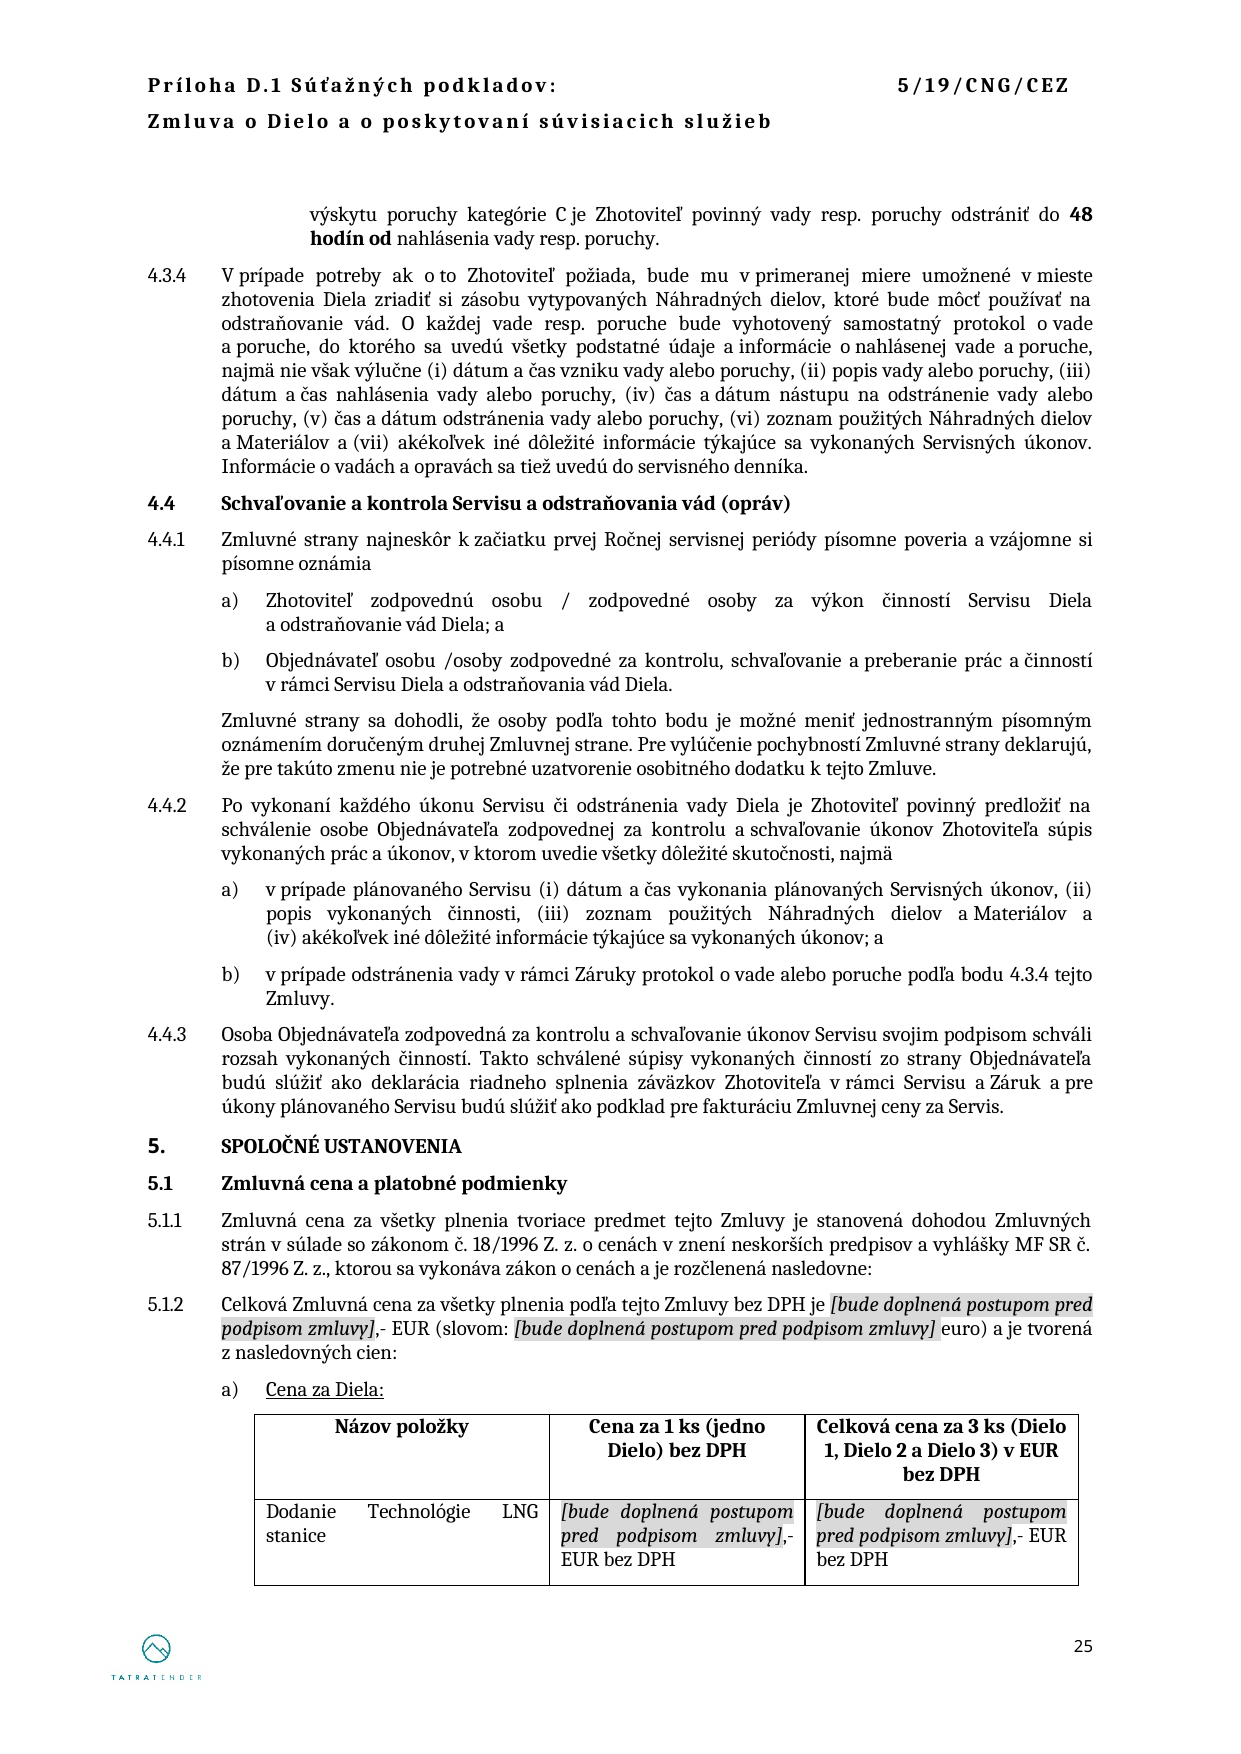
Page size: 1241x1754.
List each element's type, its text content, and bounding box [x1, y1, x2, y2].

list Cena za Diela: [221, 1377, 1093, 1401]
list Celková Zmluvná cena za všetky plnenia podľa tejto Zmluvy bez DPH je [bude doplnená postupom pred podpisom zmluvy],- EUR (slovom: [bude doplnená postupom pred podpisom zmluvy] euro) a je tvorená z nasledovných cien: [148, 1293, 1093, 1365]
picture [90, 1610, 222, 1704]
list Po vykonaní každého úkonu Servisu či odstránenia vady Diela je Zhotoviteľ povinný predložiť na schválenie osobe Objednávateľa zodpovednej za kontrolu a schvaľovanie úkonov Zhotoviteľa súpis vykonaných prác a úkonov, v ktorom uvedie všetky dôležité skutočnosti, najmä [148, 793, 1093, 865]
list Osoba Objednávateľa zodpovedná za kontrolu a schvaľovanie úkonov Servisu svojim podpisom schváli rozsah vykonaných činností. Takto schválené súpisy vykonaných činností zo strany Objednávateľa budú slúžiť ako deklarácia riadneho splnenia záväzkov Zhotoviteľa v rámci Servisu a Záruk a pre úkony plánovaného Servisu budú slúžiť ako podklad pre fakturáciu Zmluvnej ceny za Servis. [148, 1023, 1093, 1118]
table_cell [bude doplnená postupom pred podpisom zmluvy],- EUR bez DPH (slovom: [bude doplnená postupom pred podpisom zmluvy] euro) [806, 1500, 1078, 1584]
list V prípade potreby ak o to Zhotoviteľ požiada, bude mu v primeranej miere umožnené v mieste zhotovenia Diela zriadiť si zásobu vytypovaných Náhradných dielov, ktoré bude môcť používať na odstraňovanie vád. O každej vade resp. poruche bude vyhotovený samostatný protokol o vade a poruche, do ktorého sa uvedú všetky podstatné údaje a informácie o nahlásenej vade a poruche, najmä nie však výlučne (i) dátum a čas vzniku vady alebo poruchy, (ii) popis vady alebo poruchy, (iii) dátum a čas nahlásenia vady alebo poruchy, (iv) čas a dátum nástupu na odstránenie vady alebo poruchy, (v) čas a dátum odstránenia vady alebo poruchy, (vi) zoznam použitých Náhradných dielov a Materiálov a (vii) akékoľvek iné dôležité informácie týkajúce sa vykonaných Servisných úkonov. Informácie o vadách a opravách sa tiež uvedú do servisného denníka. [148, 263, 1093, 479]
list Schvaľovanie a kontrola Servisu a odstraňovania vád (opráv) [148, 491, 1093, 515]
list Zhotoviteľ zodpovednú osobu / zodpovedné osoby za výkon činností Servisu Diela a odstraňovanie vád Diela; a [221, 588, 1093, 636]
list Zmluvné strany najneskôr k začiatku prvej Ročnej servisnej periódy písomne poveria a vzájomne si písomne oznámia [148, 528, 1093, 576]
table_header Názov položky [255, 1415, 549, 1499]
list v prípade odstránenia vady v rámci Záruky protokol o vade alebo poruche podľa bodu 4.3.4 tejto Zmluvy. [221, 962, 1093, 1010]
list Objednávateľ osobu /osoby zodpovedné za kontrolu, schvaľovanie a preberanie prác a činností v rámci Servisu Diela a odstraňovania vád Diela. [221, 649, 1093, 697]
text Zmluvné strany sa dohodli, že osoby podľa tohto bodu je možné meniť jednostranným písomným oznámením doručeným druhej Zmluvnej strane. Pre vylúčenie pochybností Zmluvné strany deklarujú, že pre takúto zmenu nie je potrebné uzatvorenie osobitného dodatku k tejto Zmluve. [221, 709, 1093, 781]
table_header Celková cena za 3 ks (Dielo 1, Dielo 2 a Dielo 3) v EUR bez DPH [806, 1415, 1078, 1499]
list Zmluvná cena a platobné podmienky [148, 1172, 1093, 1196]
table_header Cena za 1 ks (jedno Dielo) bez DPH [550, 1415, 804, 1499]
table_cell [bude doplnená postupom pred podpisom zmluvy],- EUR bez DPH (slovom: [bude doplnená postupom pred podpisom zmluvy] euro) [550, 1500, 804, 1584]
list v prípade plánovaného Servisu (i) dátum a čas vykonania plánovaných Servisných úkonov, (ii) popis vykonaných činnosti, (iii) zoznam použitých Náhradných dielov a Materiálov a (iv) akékoľvek iné dôležité informácie týkajúce sa vykonaných úkonov; a [221, 878, 1093, 950]
list SPOLOČNÉ USTANOVENIA [148, 1131, 1093, 1159]
table_cell Dodanie Technológie LNG stanice [255, 1500, 549, 1584]
list Zmluvná cena za všetky plnenia tvoriace predmet tejto Zmluvy je stanovená dohodou Zmluvných strán v súlade so zákonom č. 18/1996 Z. z. o cenách v znení neskorších predpisov a vyhlášky MF SR č. 87/1996 Z. z., ktorou sa vykonáva zákon o cenách a je rozčlenená nasledovne: [148, 1208, 1093, 1280]
